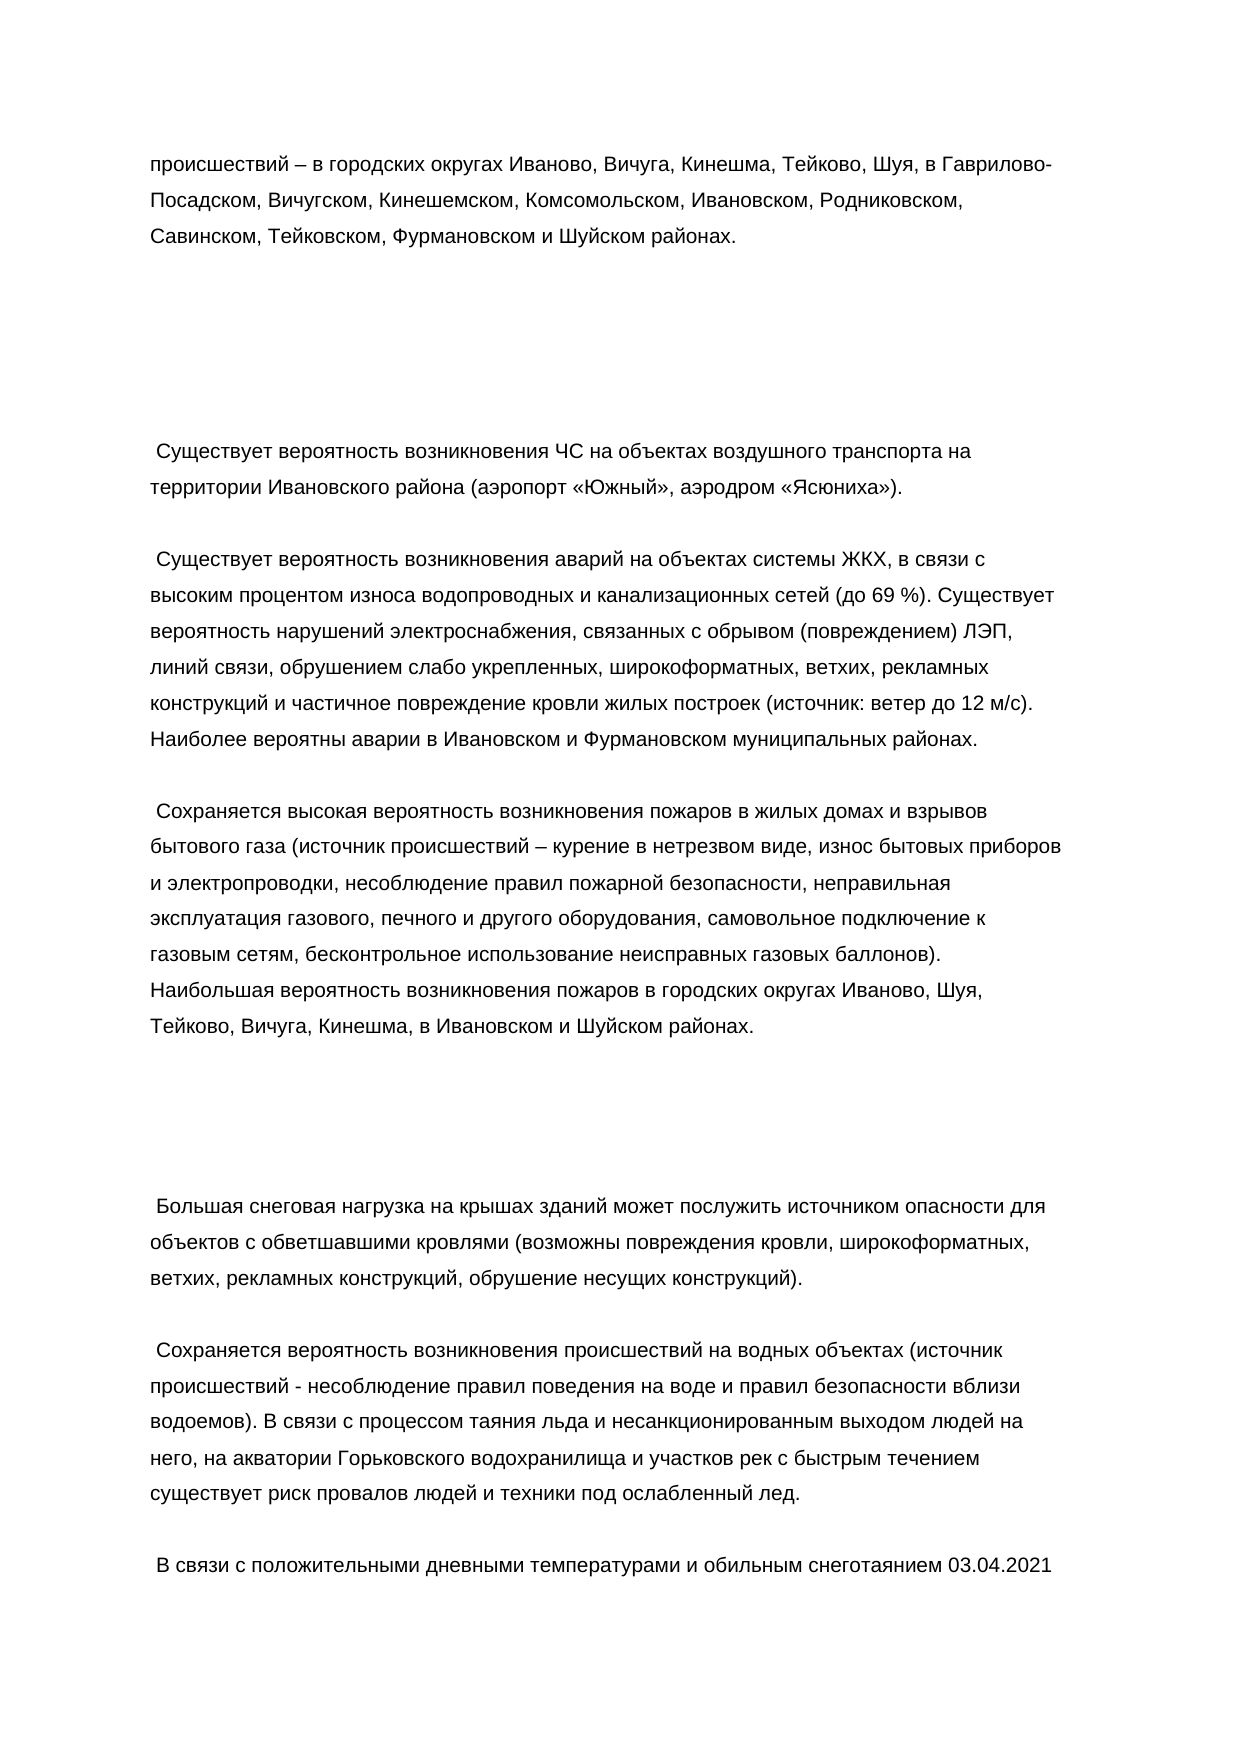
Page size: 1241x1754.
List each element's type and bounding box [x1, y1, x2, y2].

table_cell [140, 150, 1078, 1577]
